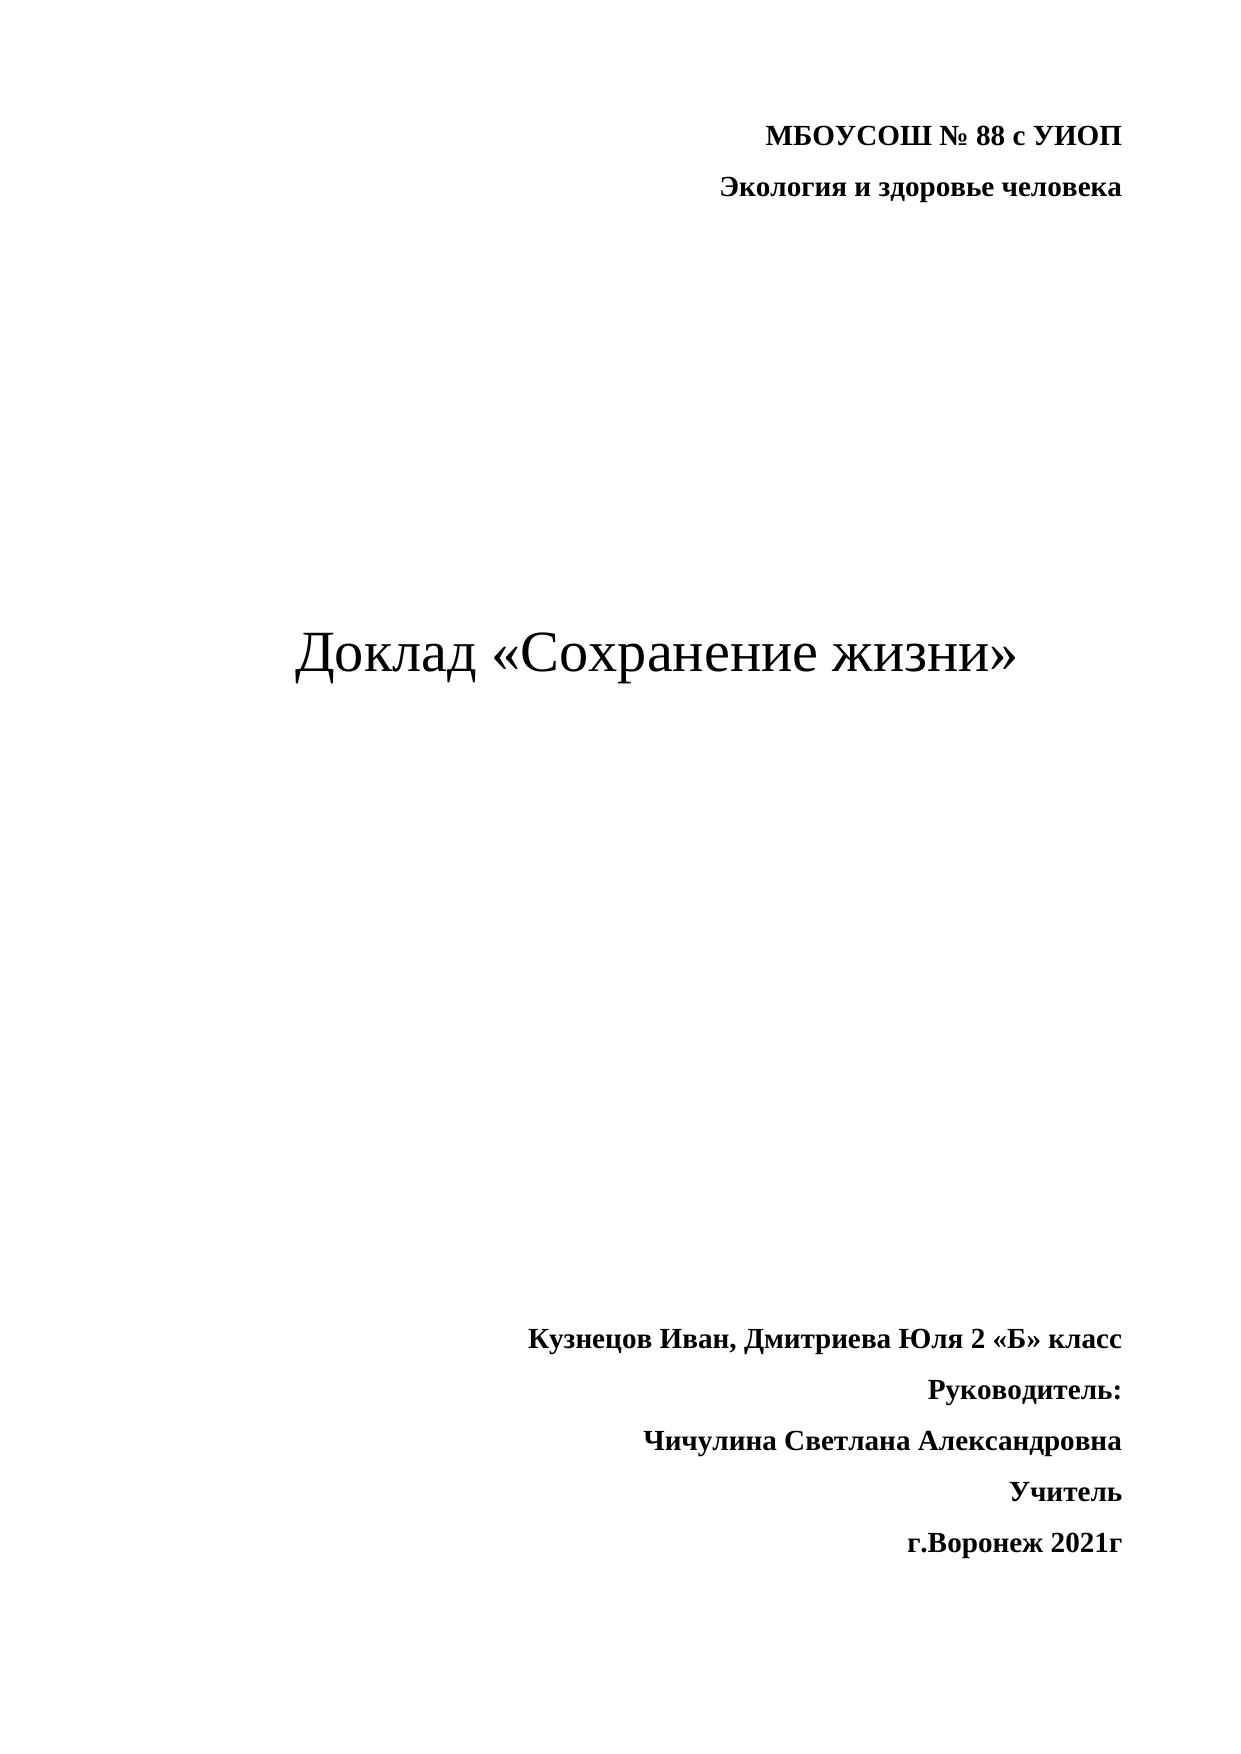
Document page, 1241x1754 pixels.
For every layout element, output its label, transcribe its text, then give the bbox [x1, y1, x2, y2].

text г.Воронеж 2021г [118, 1526, 1122, 1559]
text Учитель [118, 1474, 1122, 1508]
text Экология и здоровье человека [118, 169, 1122, 203]
text Руководитель: [118, 1372, 1122, 1406]
text Кузнецов Иван, Дмитриева Юля 2 «Б» класс [118, 1321, 1122, 1355]
text МБОУСОШ № 88 с УИОП [118, 118, 1122, 152]
text Доклад «Сохранение жизни» [118, 617, 1122, 684]
text Чичулина Светлана Александровна [118, 1423, 1122, 1457]
